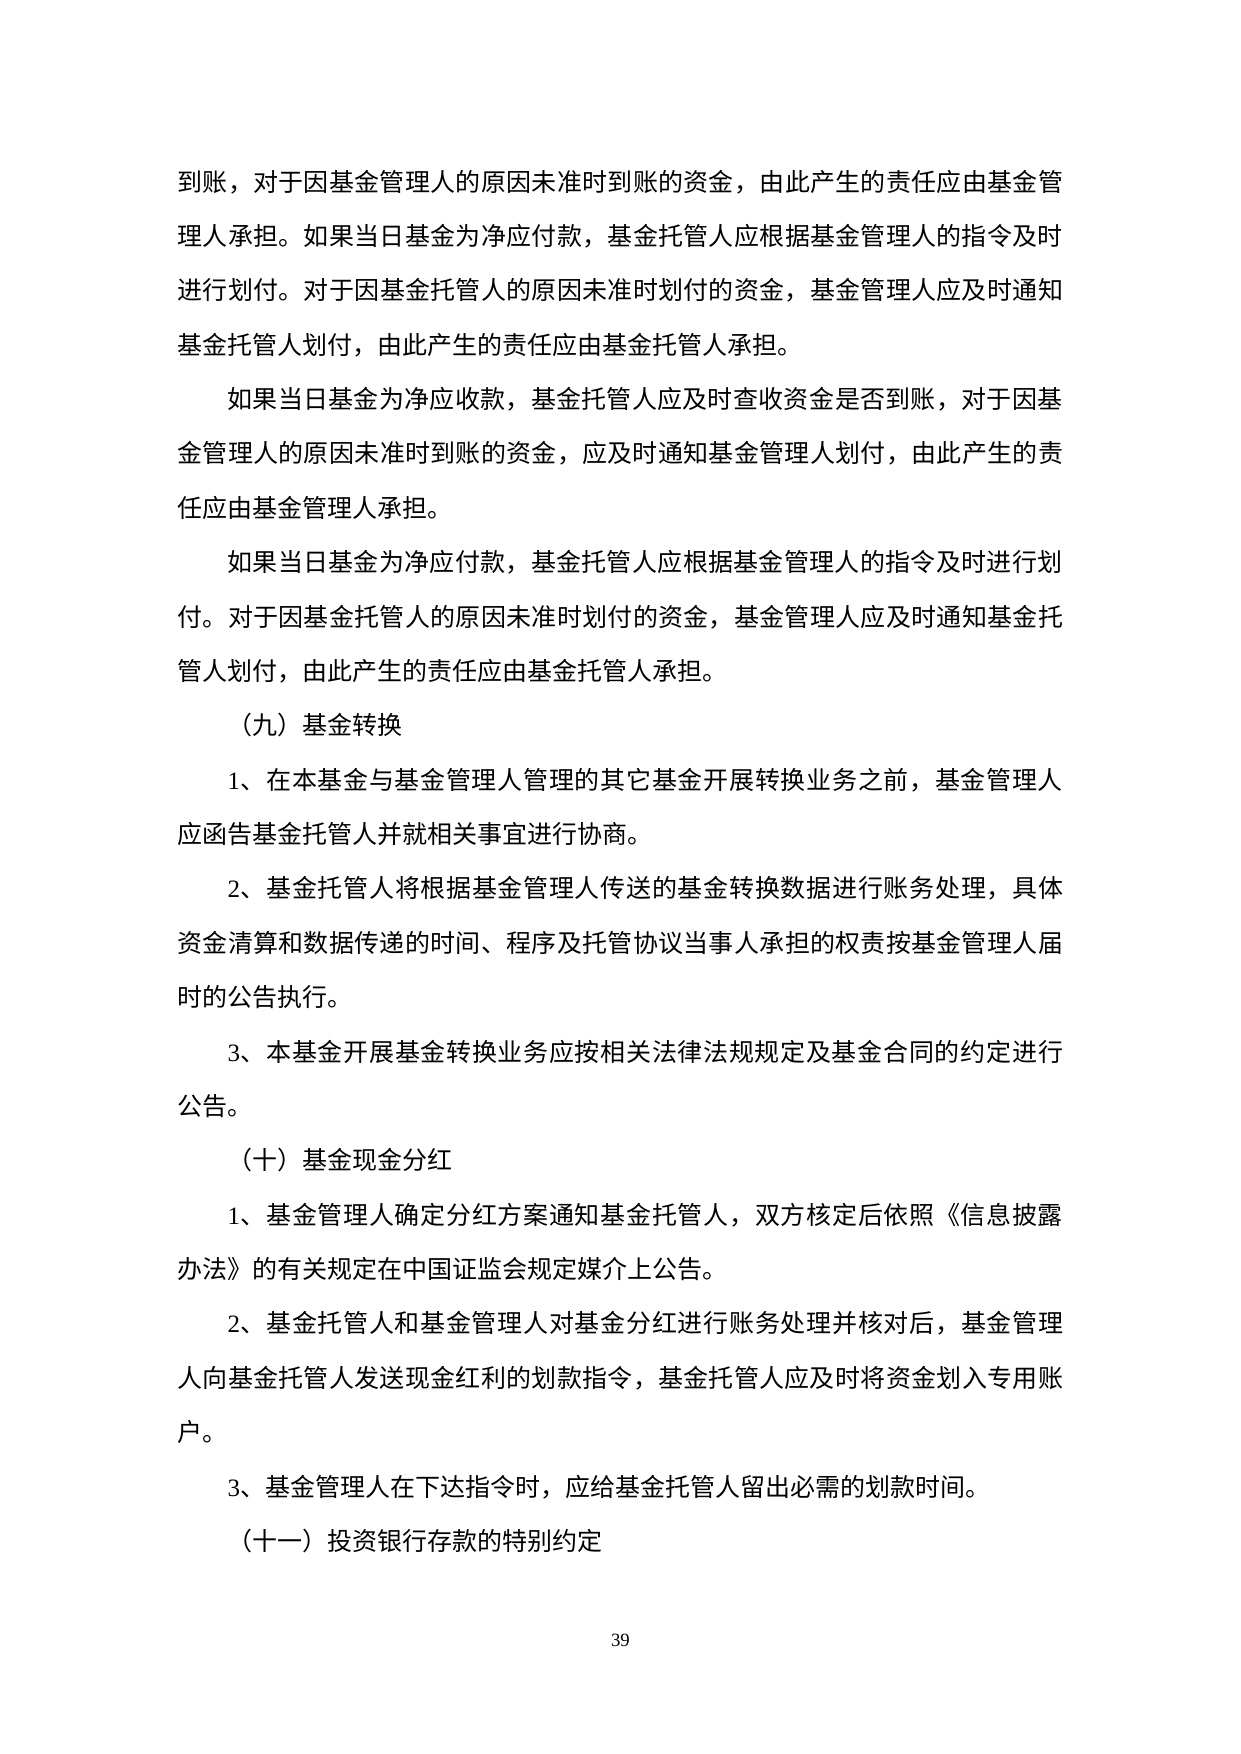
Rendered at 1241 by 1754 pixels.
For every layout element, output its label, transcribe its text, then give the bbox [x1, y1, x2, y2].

text （十一）投资银行存款的特别约定 [177, 1521, 1063, 1558]
text 2、基金托管人和基金管理人对基金分红进行账务处理并核对后，基金管理人向基金托管人发送现金红利的划款指令，基金托管人应及时将资金划入专用账户。 [177, 1304, 1063, 1449]
text 2、基金托管人将根据基金管理人传送的基金转换数据进行账务处理，具体资金清算和数据传递的时间、程序及托管协议当事人承担的权责按基金管理人届时的公告执行。 [177, 869, 1063, 1014]
text 1、基金管理人确定分红方案通知基金托管人，双方核定后依照《信息披露办法》的有关规定在中国证监会规定媒介上公告。 [177, 1195, 1063, 1286]
text 如果当日基金为净应收款，基金托管人应及时查收资金是否到账，对于因基金管理人的原因未准时到账的资金，应及时通知基金管理人划付，由此产生的责任应由基金管理人承担。 [177, 379, 1063, 524]
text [177, 162, 1063, 361]
text 如果当日基金为净应付款，基金托管人应根据基金管理人的指令及时进行划付。对于因基金托管人的原因未准时划付的资金，基金管理人应及时通知基金托管人划付，由此产生的责任应由基金托管人承担。 [177, 543, 1063, 688]
text （九）基金转换 [177, 706, 1063, 742]
text 3、本基金开展基金转换业务应按相关法律法规规定及基金合同的约定进行公告。 [177, 1032, 1063, 1123]
text 1、在本基金与基金管理人管理的其它基金开展转换业务之前，基金管理人应函告基金托管人并就相关事宜进行协商。 [177, 760, 1063, 851]
text （十）基金现金分红 [177, 1141, 1063, 1177]
text 3、基金管理人在下达指令时，应给基金托管人留出必需的划款时间。 [177, 1467, 1063, 1503]
